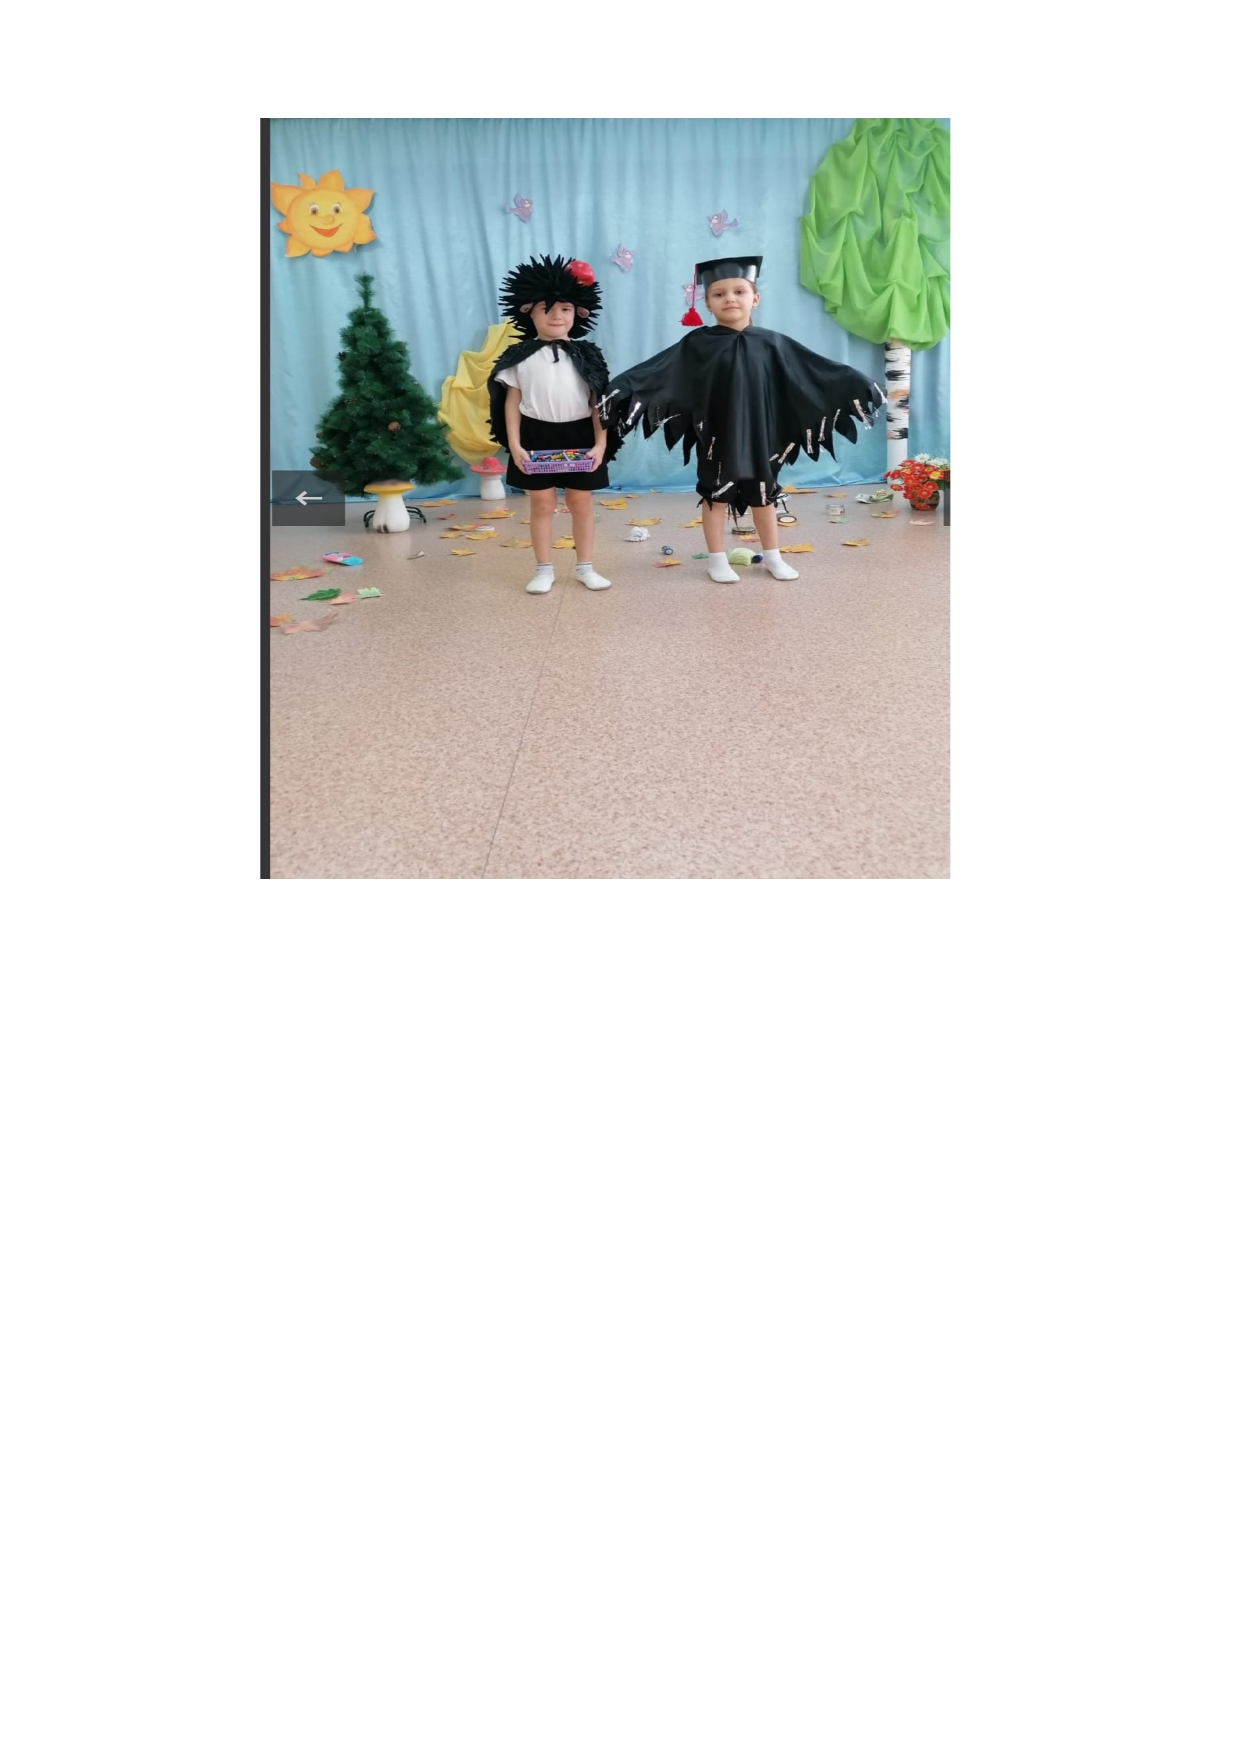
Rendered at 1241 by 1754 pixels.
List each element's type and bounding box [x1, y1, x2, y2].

picture [260, 118, 951, 879]
